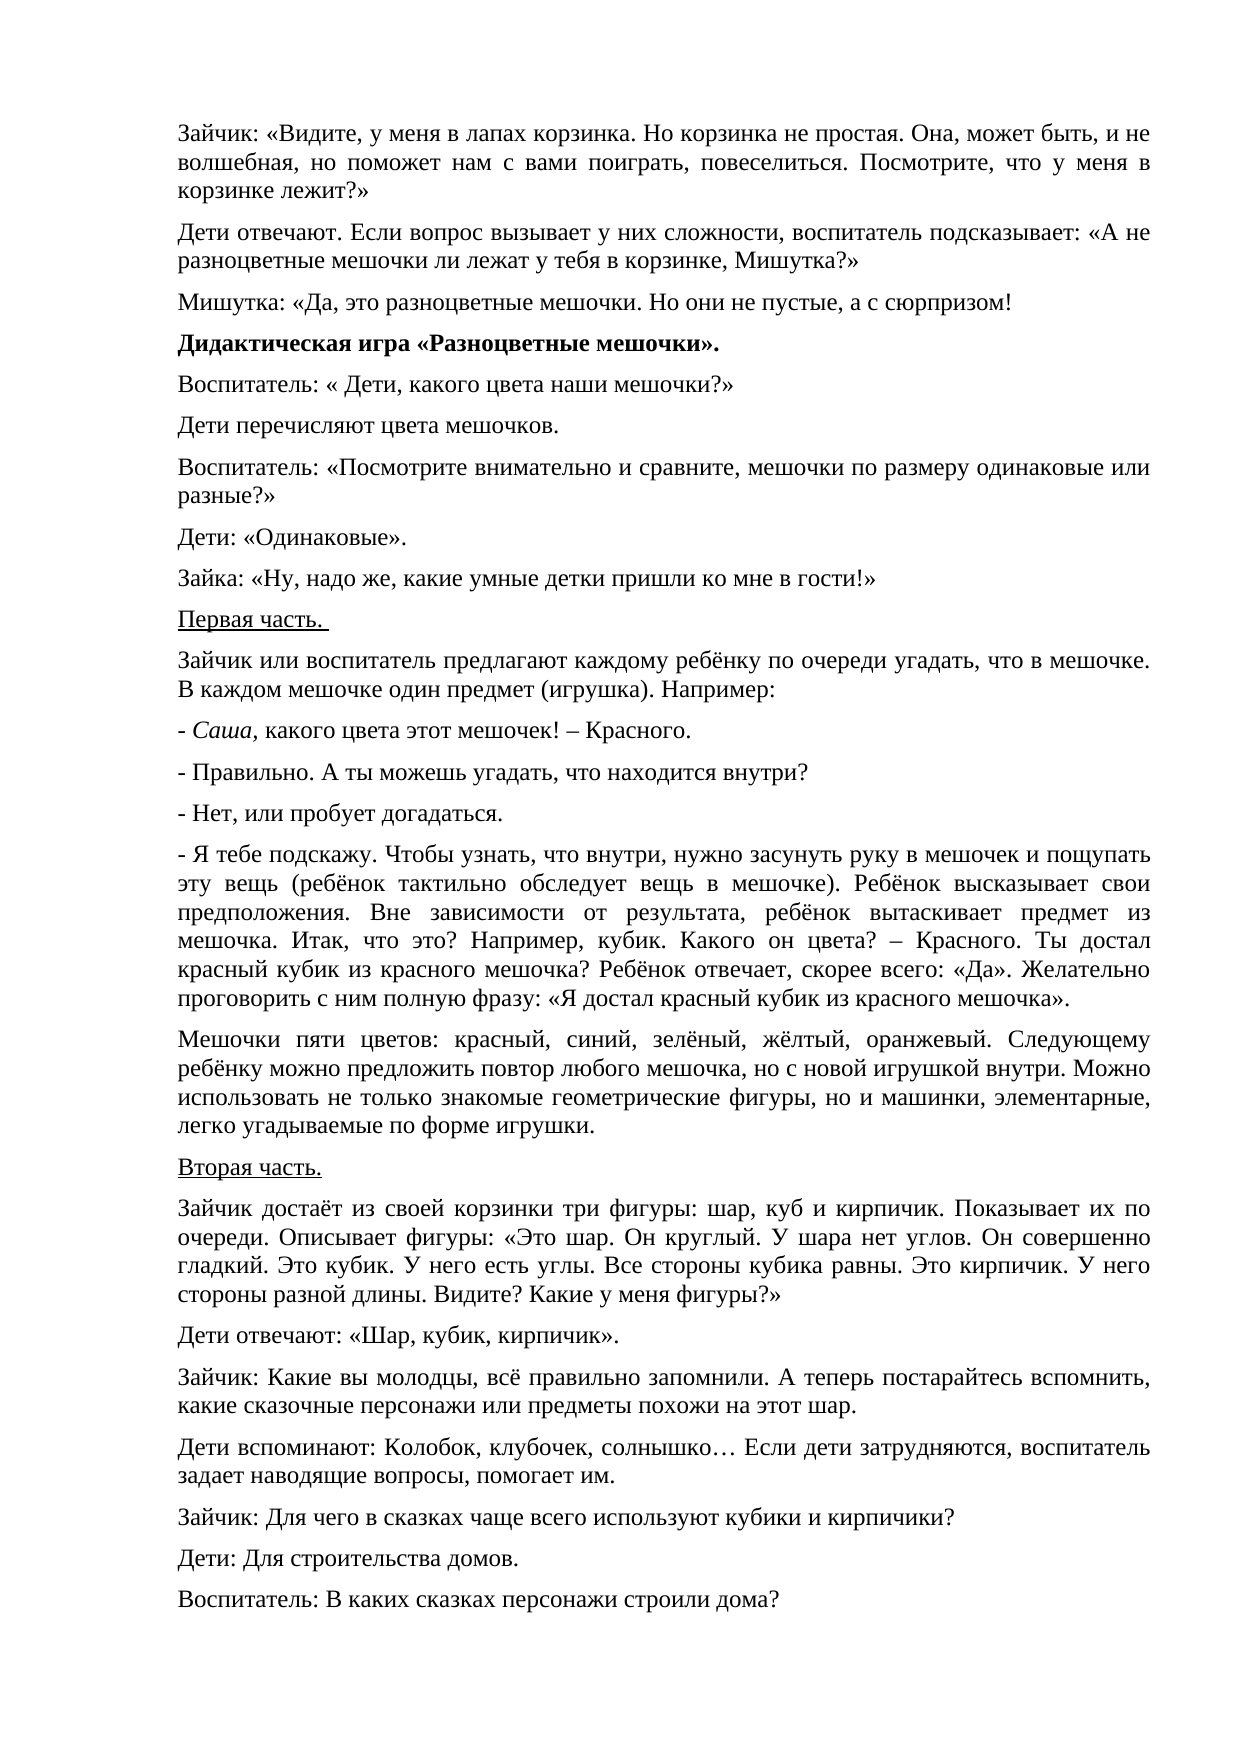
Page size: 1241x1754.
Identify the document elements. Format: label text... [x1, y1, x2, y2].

text Дети отвечают: «Шар, кубик, кирпичик». [177, 1321, 1152, 1349]
text Дети вспоминают: Колобок, клубочек, солнышко… Если дети затрудняются, воспитатель задает наводящие вопросы, помогает им. [177, 1432, 1152, 1489]
text Дидактическая игра «Разноцветные мешочки». [177, 328, 1152, 357]
text - Нет, или пробует догадаться. [177, 798, 1152, 827]
text Вторая часть. [177, 1152, 1152, 1181]
text Дети: «Одинаковые». [177, 522, 1152, 551]
text Мешочки пяти цветов: красный, синий, зелёный, жёлтый, оранжевый. Следующему ребёнку можно предложить повтор любого мешочка, но с новой игрушкой внутри. Можно использовать не только знакомые геометрические фигуры, но и машинки, элементарные, легко угадываемые по форме игрушки. [177, 1024, 1152, 1139]
text Зайчик: Для чего в сказках чаще всего используют кубики и кирпичики? [177, 1502, 1152, 1531]
text - Саша, какого цвета этот мешочек! – Красного. [177, 716, 1152, 744]
text Дети перечисляют цвета мешочков. [177, 411, 1152, 439]
text Зайчик достаёт из своей корзинки три фигуры: шар, куб и кирпичик. Показывает их по очереди. Описывает фигуры: «Это шар. Он круглый. У шара нет углов. Он совершенно гладкий. Это кубик. У него есть углы. Все стороны кубика равны. Это кирпичик. У него стороны разной длины. Видите? Какие у меня фигуры?» [177, 1193, 1152, 1308]
text Воспитатель: «Посмотрите внимательно и сравните, мешочки по размеру одинаковые или разные?» [177, 452, 1152, 509]
text Зайчик или воспитатель предлагают каждому ребёнку по очереди угадать, что в мешочке. В каждом мешочке один предмет (игрушка). Например: [177, 646, 1152, 703]
text Дети отвечают. Если вопрос вызывает у них сложности, воспитатель подсказывает: «А не разноцветные мешочки ли лежат у тебя в корзинке, Мишутка?» [177, 217, 1152, 274]
text - Правильно. А ты можешь угадать, что находится внутри? [177, 757, 1152, 786]
text Мишутка: «Да, это разноцветные мешочки. Но они не пустые, а с сюрпризом! [177, 287, 1152, 316]
text Воспитатель: В каких сказках персонажи строили дома? [177, 1584, 1152, 1613]
text Зайчик: Какие вы молодцы, всё правильно запомнили. А теперь постарайтесь вспомнить, какие сказочные персонажи или предметы похожи на этот шар. [177, 1362, 1152, 1419]
text Зайка: «Ну, надо же, какие умные детки пришли ко мне в гости!» [177, 563, 1152, 592]
text - Я тебе подскажу. Чтобы узнать, что внутри, нужно засунуть руку в мешочек и пощупать эту вещь (ребёнок тактильно обследует вещь в мешочке). Ребёнок высказывает свои предположения. Вне зависимости от результата, ребёнок вытаскивает предмет из мешочка. Итак, что это? Например, кубик. Какого он цвета? – Красного. Ты достал красный кубик из красного мешочка? Ребёнок отвечает, скорее всего: «Да». Желательно проговорить с ним полную фразу: «Я достал красный кубик из красного мешочка». [177, 839, 1152, 1012]
text Первая часть. [177, 604, 1152, 633]
text Дети: Для строительства домов. [177, 1543, 1152, 1572]
text Воспитатель: « Дети, какого цвета наши мешочки?» [177, 369, 1152, 398]
text Зайчик: «Видите, у меня в лапах корзинка. Но корзинка не простая. Она, может быть, и не волшебная, но поможет нам с вами поиграть, повеселиться. Посмотрите, что у меня в корзинке лежит?» [177, 118, 1152, 204]
